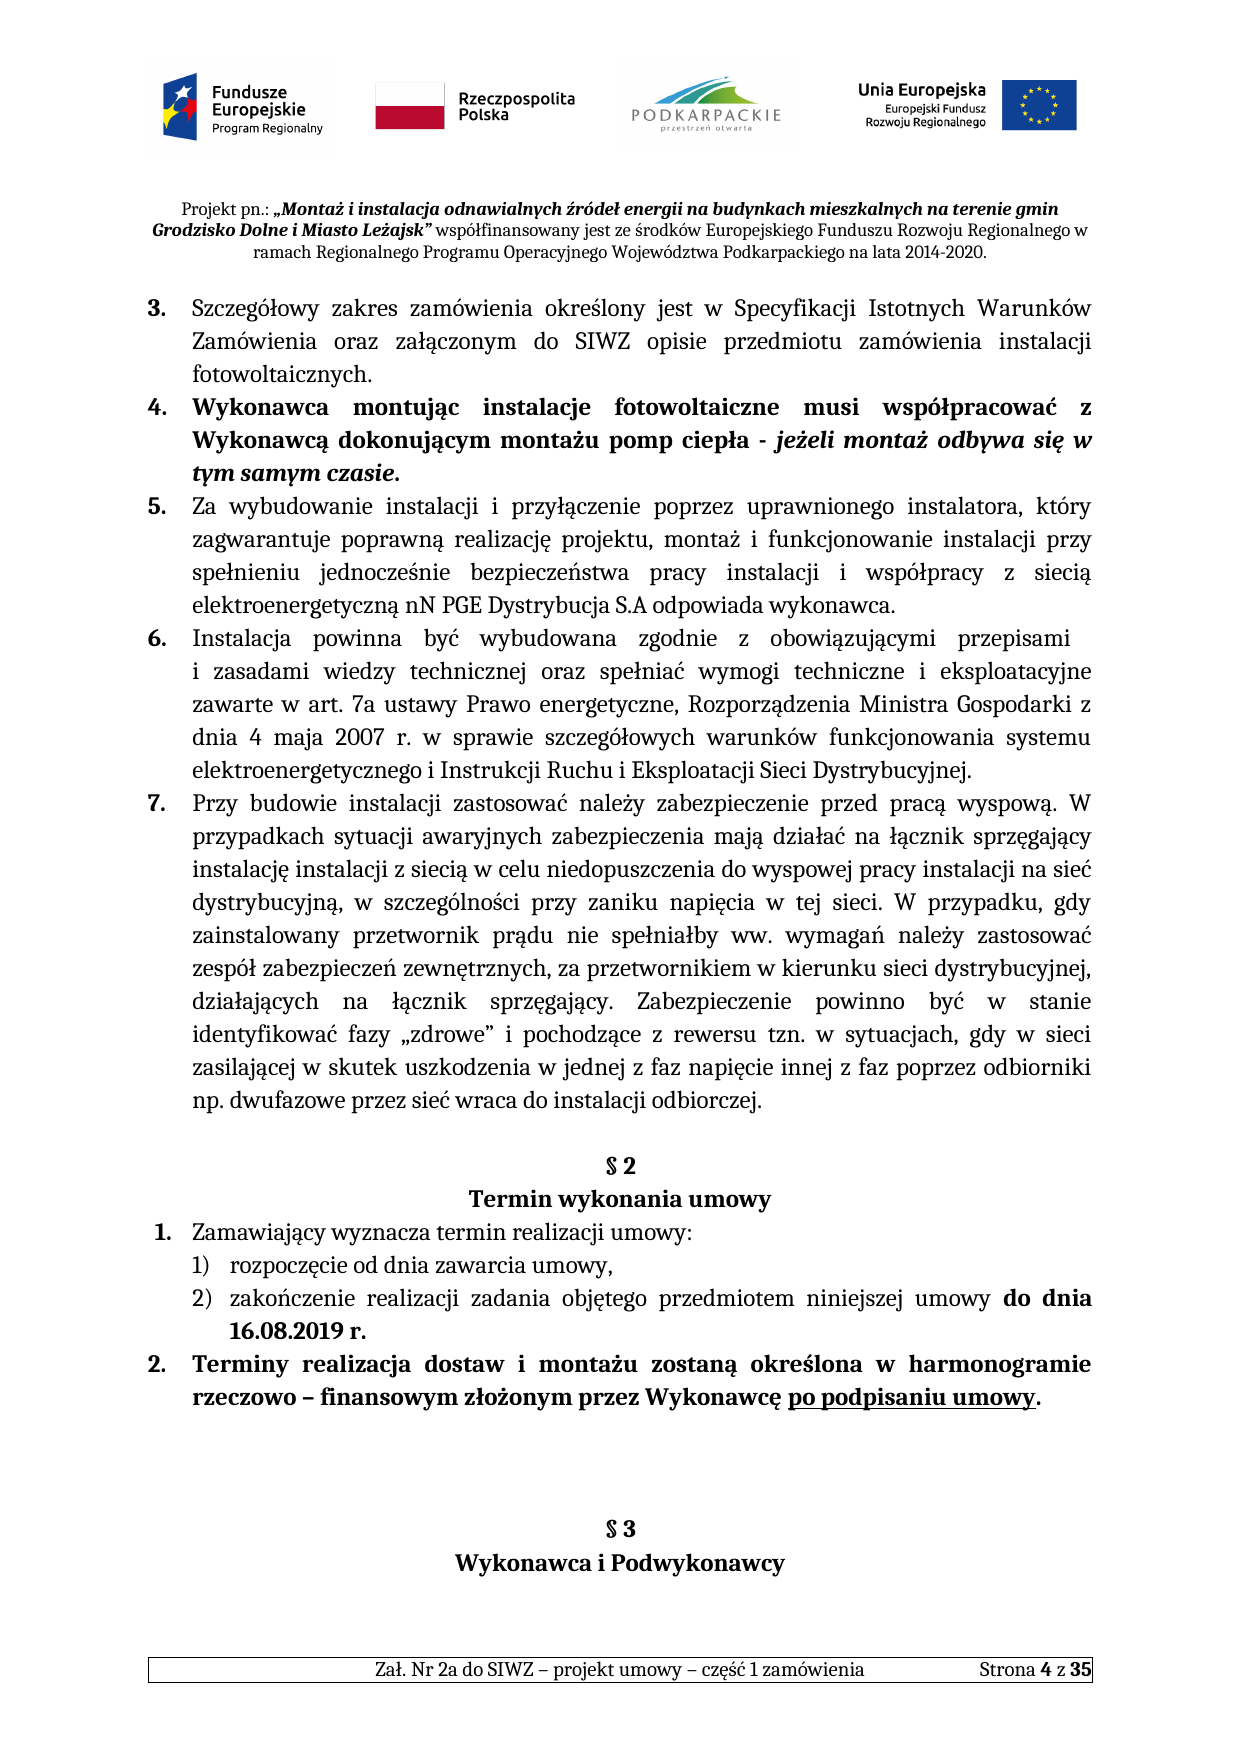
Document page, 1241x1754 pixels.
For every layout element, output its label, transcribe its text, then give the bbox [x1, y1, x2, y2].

text § 2 [148, 1152, 1093, 1181]
picture [842, 62, 1094, 147]
list Szczegółowy zakres zamówienia określony jest w Specyfikacji Istotnych Warunków Zamówienia oraz załączonym do SIWZ opisie przedmiotu zamówienia instalacji fotowoltaicznych. [148, 294, 1093, 388]
text § 3 [148, 1515, 1093, 1544]
list Wykonawca montując instalacje fotowoltaiczne musi współpracować z Wykonawcą dokonującym montażu pomp ciepła - jeżeli montaż odbywa się w tym samym czasie. [148, 393, 1093, 487]
list Zamawiający wyznacza termin realizacji umowy: [154, 1218, 1093, 1247]
picture [147, 56, 339, 157]
picture [612, 56, 800, 152]
list Przy budowie instalacji zastosować należy zabezpieczenie przed pracą wyspową. W przypadkach sytuacji awaryjnych zabezpieczenia mają działać na łącznik sprzęgający instalację instalacji z siecią w celu niedopuszczenia do wyspowej pracy instalacji na sieć dystrybucyjną, w szczególności przy zaniku napięcia w tej sieci. W przypadku, gdy zainstalowany przetwornik prądu nie spełniałby ww. wymagań należy zastosować zespół zabezpieczeń zewnętrznych, za przetwornikiem w kierunku sieci dystrybucyjnej, działających na łącznik sprzęgający. Zabezpieczenie powinno być w stanie identyfikować fazy „zdrowe” i pochodzące z rewersu tzn. w sytuacjach, gdy w sieci zasilającej w skutek uszkodzenia w jednej z faz napięcie innej z faz poprzez odbiorniki np. dwufazowe przez sieć wraca do instalacji odbiorczej. [148, 789, 1093, 1115]
text Wykonawca i Podwykonawcy [148, 1548, 1093, 1577]
list Za wybudowanie instalacji i przyłączenie poprzez uprawnionego instalatora, który zagwarantuje poprawną realizację projektu, montaż i funkcjonowanie instalacji przy spełnieniu jednocześnie bezpieczeństwa pracy instalacji i współpracy z siecią elektroenergetyczną nN PGE Dystrybucja S.A odpowiada wykonawca. [148, 492, 1093, 619]
list Terminy realizacja dostaw i montażu zostaną określona w harmonogramie rzeczowo – finansowym złożonym przez Wykonawcę po podpisaniu umowy. [148, 1350, 1093, 1412]
list Instalacja powinna być wybudowana zgodnie z obowiązującymi przepisami i zasadami wiedzy technicznej oraz spełniać wymogi techniczne i eksploatacyjne zawarte w art. 7a ustawy Prawo energetyczne, Rozporządzenia Ministra Gospodarki z dnia 4 maja 2007 r. w sprawie szczegółowych warunków funkcjonowania systemu elektroenergetycznego i Instrukcji Ruchu i Eksploatacji Sieci Dystrybucyjnej. [148, 624, 1093, 785]
list rozpoczęcie od dnia zawarcia umowy, [192, 1251, 1093, 1280]
picture [360, 67, 590, 145]
text Termin wykonania umowy [148, 1185, 1093, 1214]
list zakończenie realizacji zadania objętego przedmiotem niniejszej umowy do dnia 16.08.2019 r. [192, 1284, 1093, 1346]
